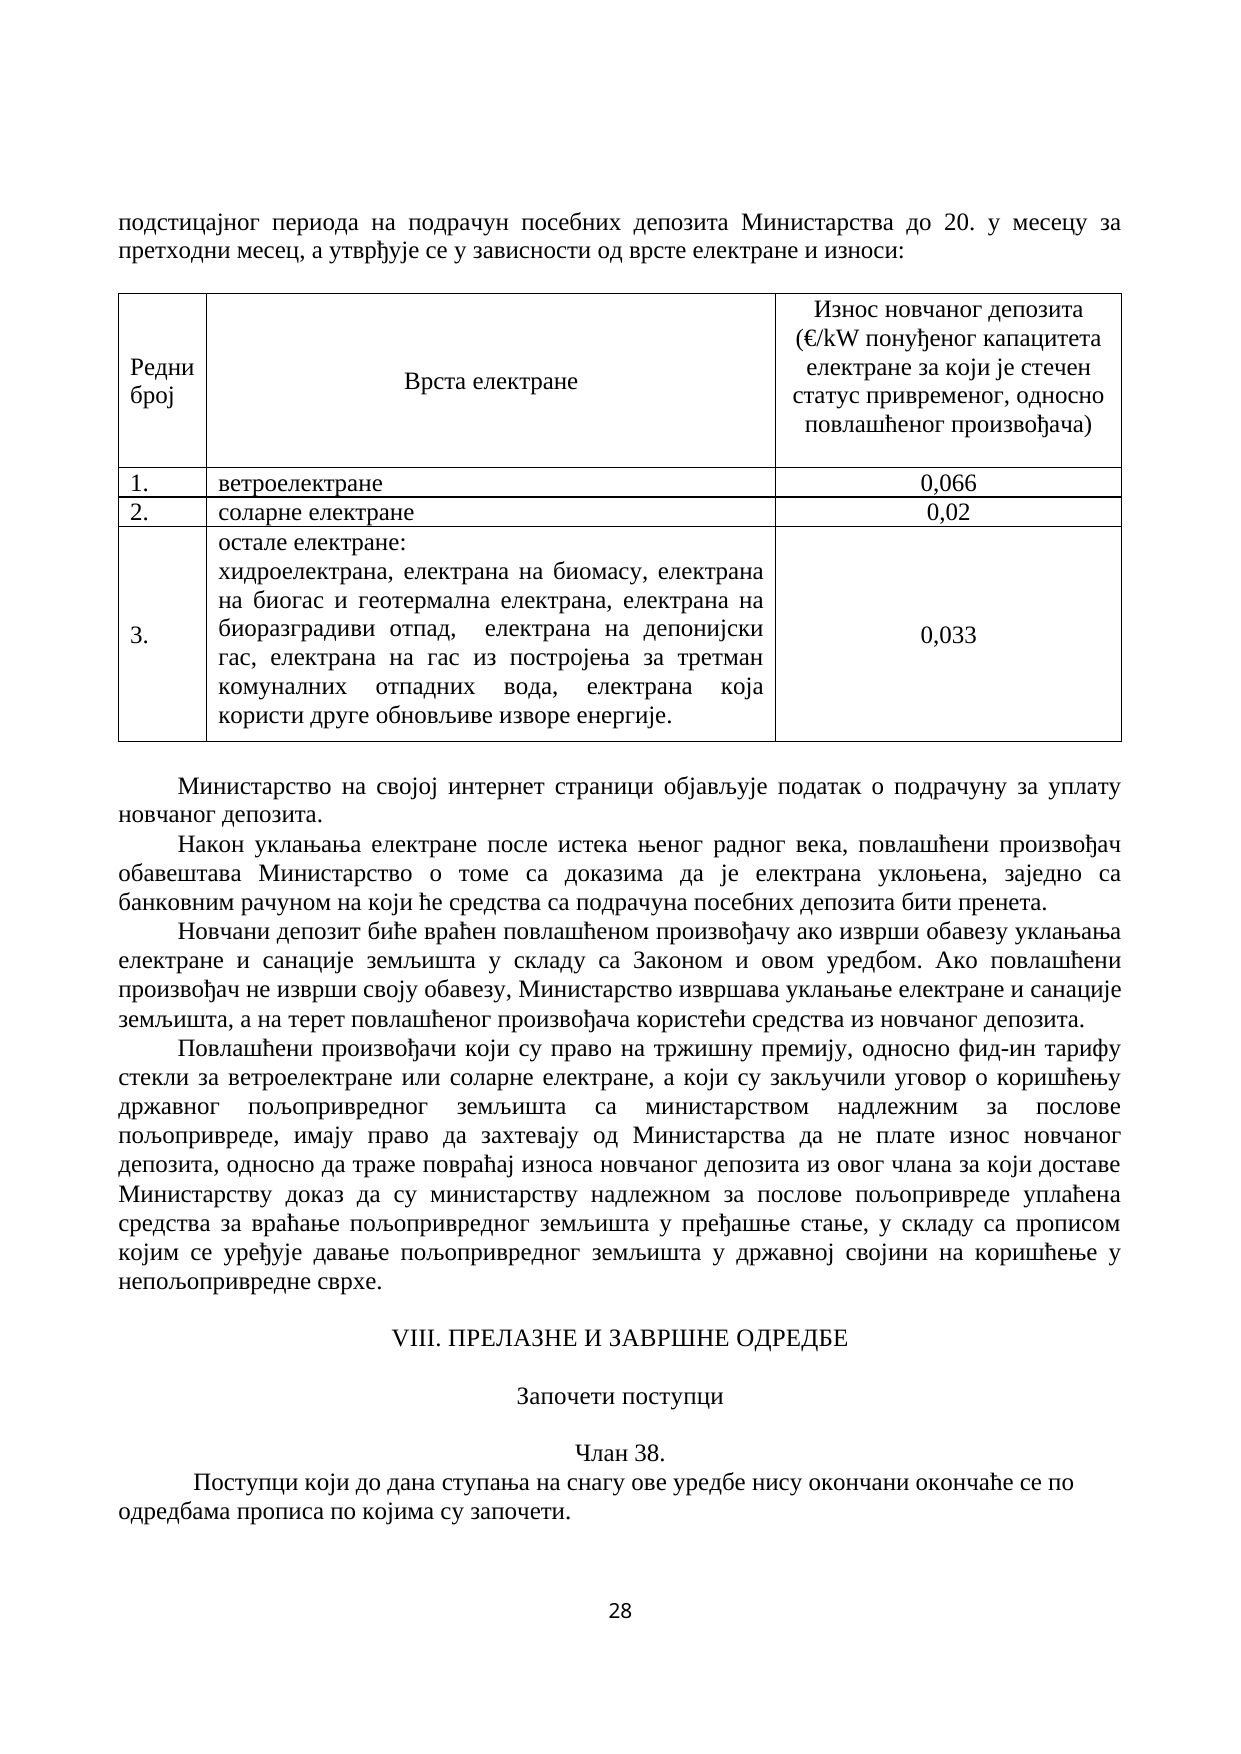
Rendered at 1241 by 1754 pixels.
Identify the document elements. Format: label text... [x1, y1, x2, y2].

table_cell 0,066 [776, 468, 1121, 496]
text VIII. ПРЕЛАЗНЕ И ЗАВРШНЕ ОДРЕДБЕ [118, 1323, 1122, 1352]
table_cell соларне електране [207, 498, 775, 526]
table_cell 1. [119, 468, 206, 496]
text Након уклањања електране после истека њеног радног века, повлашћени произвођач обавештава Министарство о томе са доказима да је електрана уклоњена, заједно са банковним рачуном на који ће средства са подрачуна посебних депозита бити пренета. [118, 828, 1122, 916]
table_cell ветроелектране [207, 468, 775, 496]
text Повлашћени произвођачи који су право на тржишну премију, односно фид-ин тарифу стекли за ветроелектране или соларне електране, а који су закључили уговор о коришћењу државног пољопривредног земљишта са министарством надлежним за послове пољопривреде, имају право да захтевају од Министарства да не платe износ новчаног депозита, односно да тражe повраћај износа новчаног депозита из овог члана за који доставе Министарству доказ да су министарству надлежном за послове пољопривреде уплаћена средства за враћање пољопривредног земљишта у пређашње стање, у складу са прописом којим се уређује давање пољопривредног земљишта у државној својини на коришћење у непољопривредне сврхе. [118, 1032, 1122, 1295]
table_cell 3. [119, 527, 206, 741]
table_cell 0,02 [776, 498, 1121, 526]
table_header Износ новчаног депозита (€/kW понуђеног капацитета eлектране за који је стечен статус привременог, односно повлашћеног произвођача) [776, 294, 1121, 467]
table_cell остале електране: хидроелектрана, електрана на биомасу, електрана на биогас и геотермална електрана, електрана на биоразградиви отпад, електрана на депонијски гас, електрана на гас из постројења за третман комуналних отпадних вода, електрана која користи друге обновљиве изворе енергије. [207, 527, 775, 741]
text Поступци који до дана ступања на снагу овe уредбе нису окончани окончаће се по одредбама прописа по којима су започети. [118, 1467, 1122, 1524]
text Министарство на својој интернет страници објављује податак о подрачуну за уплату новчаног депозита. [118, 771, 1122, 828]
table_cell 2. [119, 498, 206, 526]
text Члан 38. [118, 1438, 1122, 1467]
table_header Редни број [119, 294, 206, 467]
text Започети поступци [118, 1381, 1122, 1409]
text Новчани депозит биће враћен повлашћеном произвођачу ако изврши обавезу уклањања електране и санације земљишта у складу са Законом и овом уредбом. Ако повлашћени произвођач не изврши своју обавезу, Министарство извршава уклањање електране и санације земљишта, а на терет повлашћеног произвођача користећи средства из новчаног депозита. [118, 916, 1122, 1032]
table_cell 0,033 [776, 527, 1121, 741]
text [118, 207, 1122, 264]
table_header Врста електране [207, 294, 775, 467]
